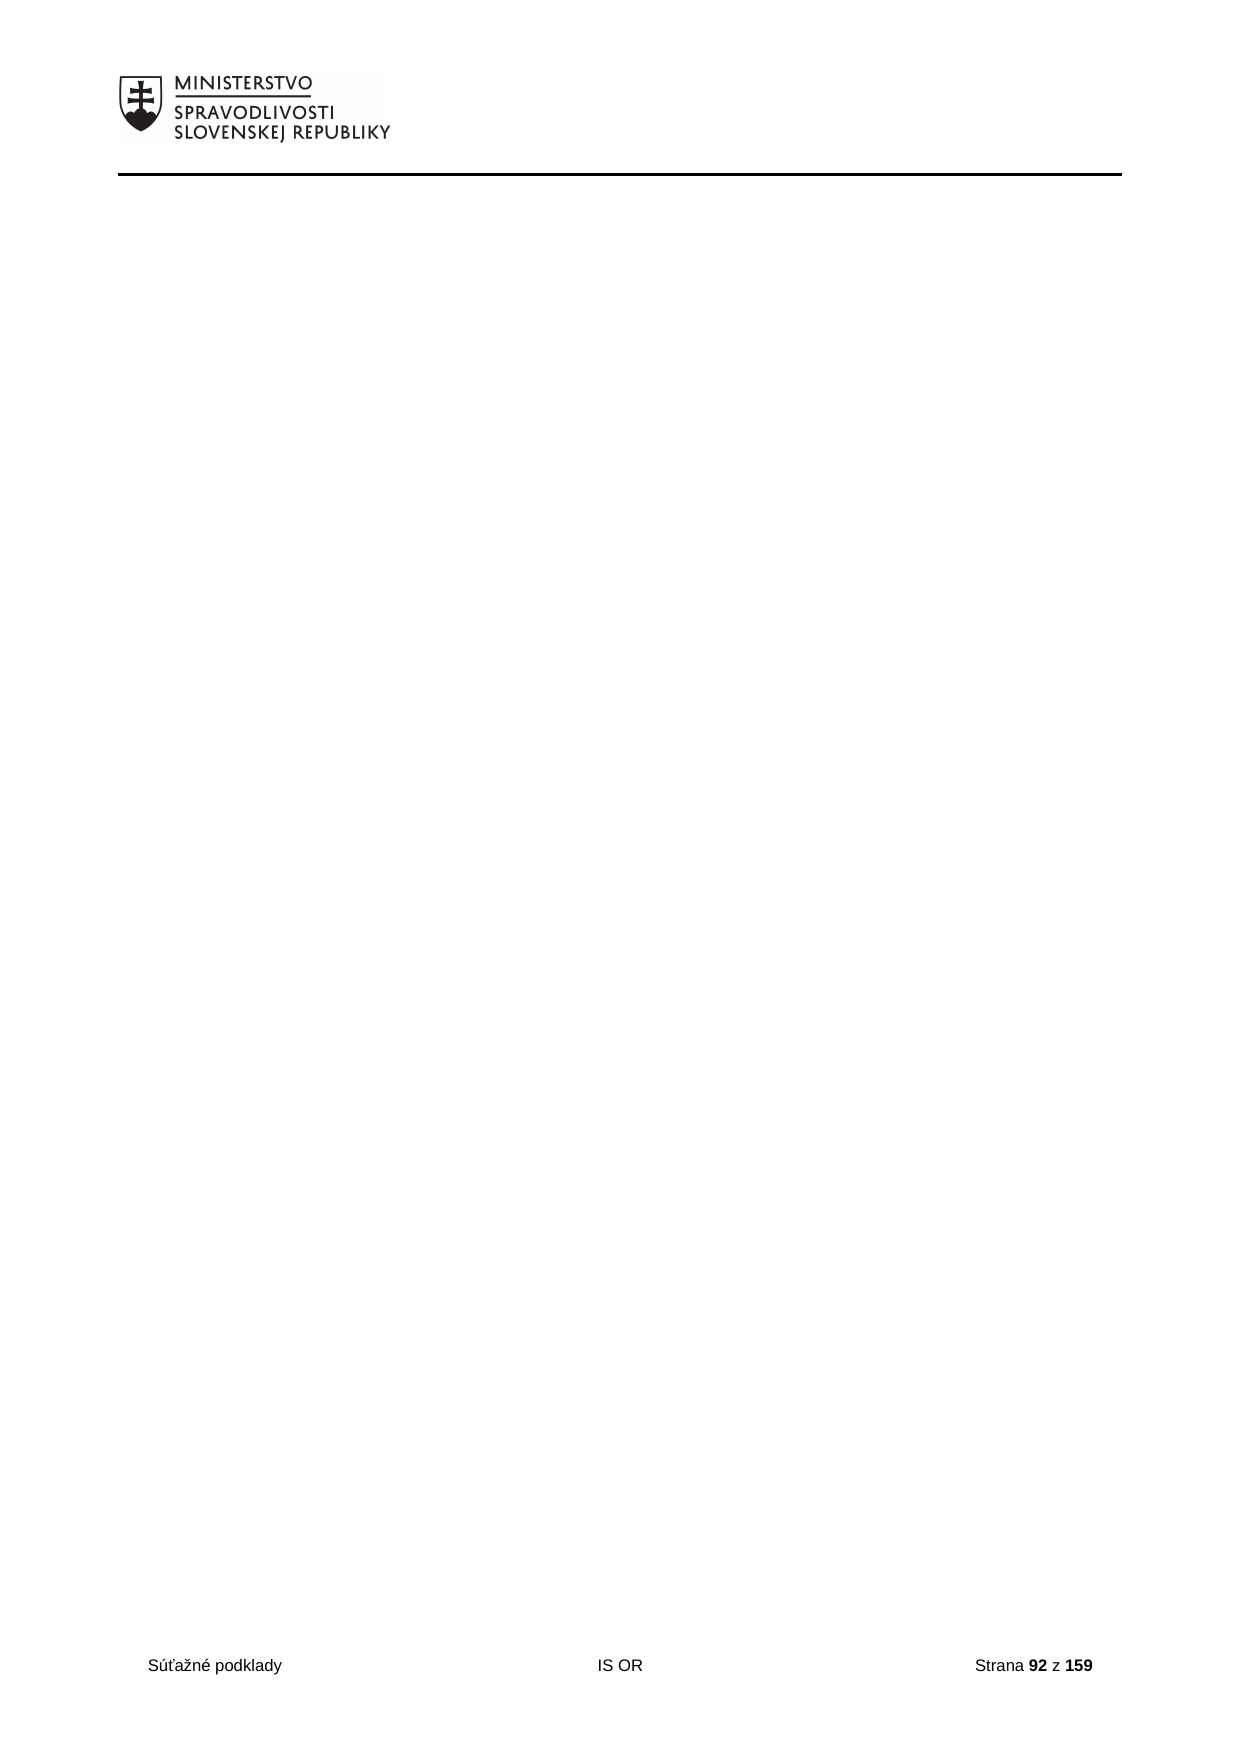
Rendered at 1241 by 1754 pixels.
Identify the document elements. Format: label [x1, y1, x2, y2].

picture [118, 73, 390, 144]
